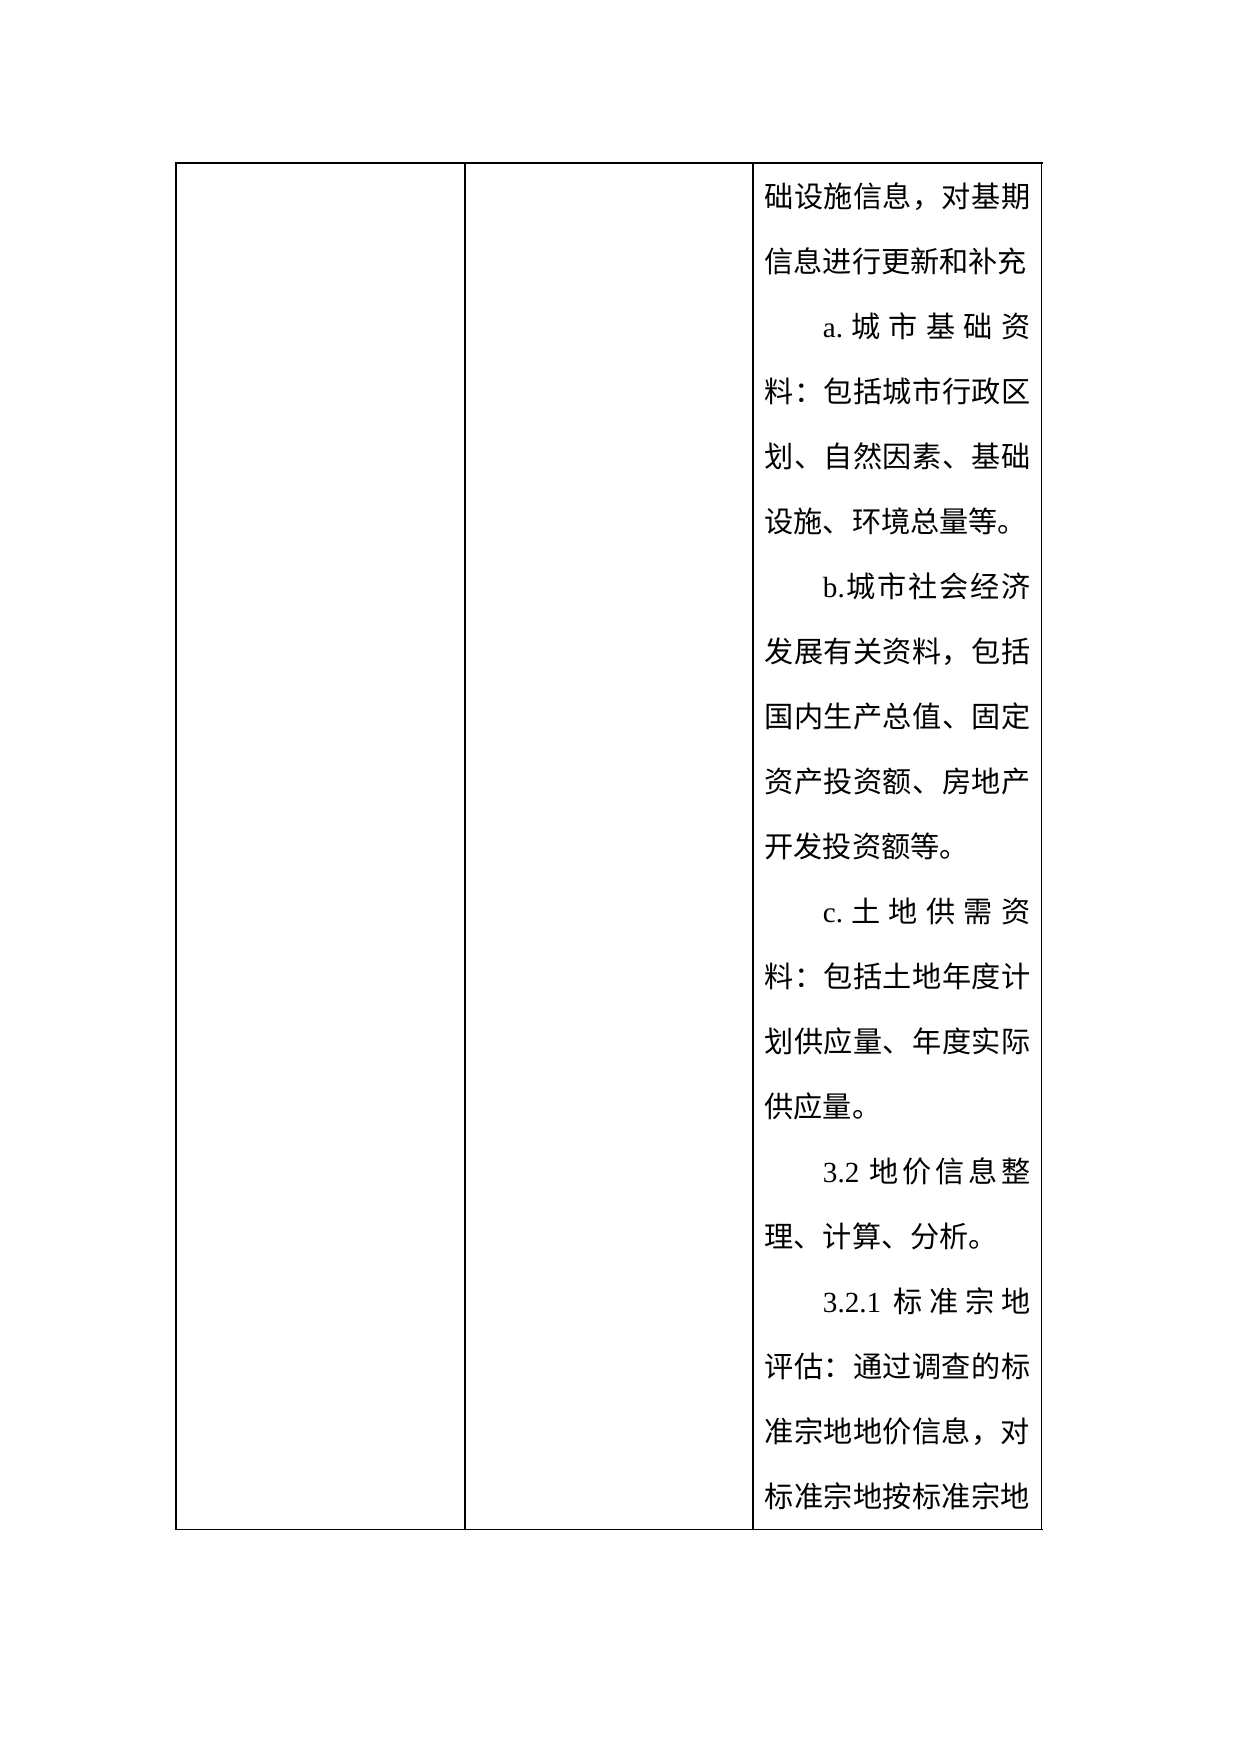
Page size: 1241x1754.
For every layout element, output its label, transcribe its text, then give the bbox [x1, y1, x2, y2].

table_cell 1 [466, 164, 752, 1528]
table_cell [754, 164, 1041, 1528]
table_cell [177, 164, 464, 1528]
